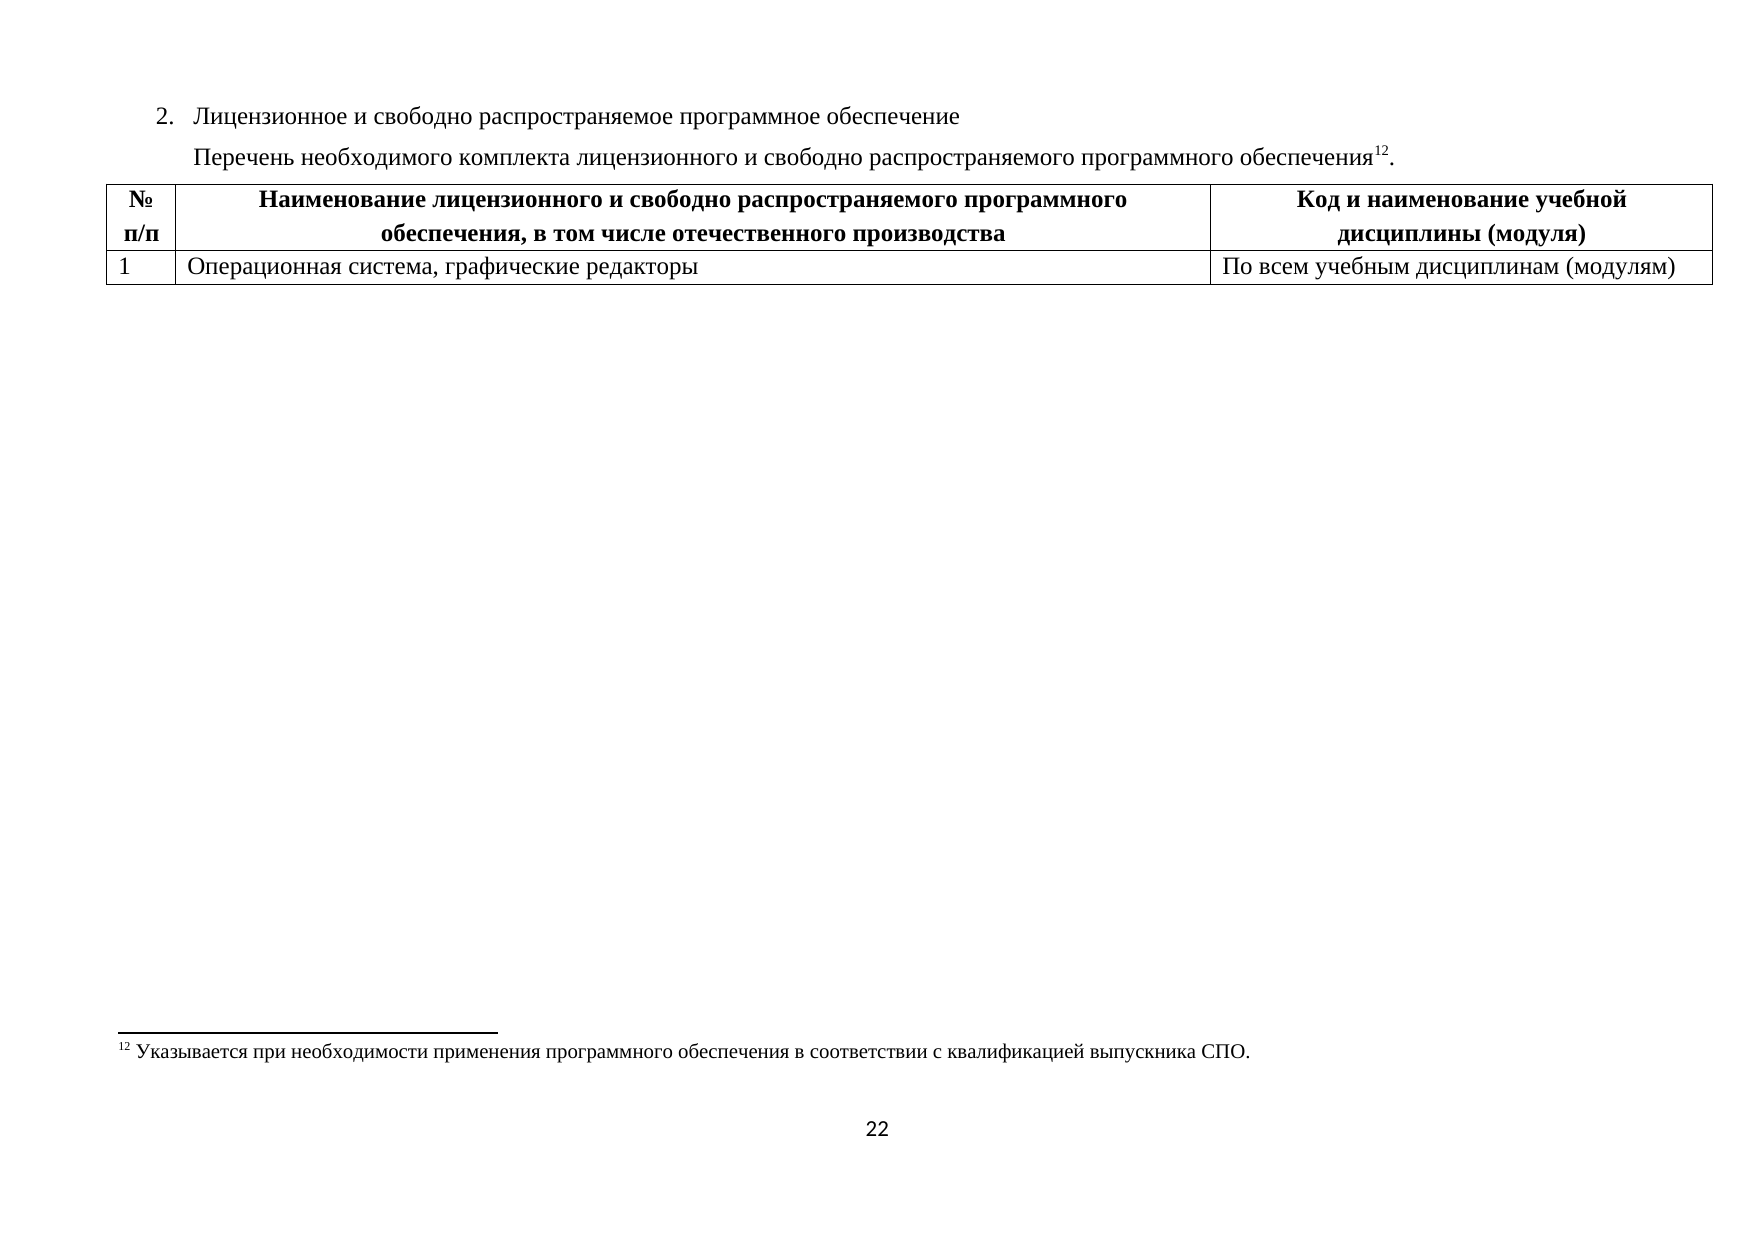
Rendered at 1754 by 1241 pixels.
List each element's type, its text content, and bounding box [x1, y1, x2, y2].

table_cell 1 [107, 251, 175, 284]
table_header Наименование лицензионного и свободно распространяемого программного обеспечения, в том числе отечественного производства [176, 185, 1210, 250]
text Перечень необходимого комплекта лицензионного и свободно распространяемого программного обеспечения. [193, 142, 1636, 171]
table_header Код и наименование учебной дисциплины (модуля) [1211, 185, 1712, 250]
table_cell По всем учебным дисциплинам (модулям) [1211, 251, 1712, 284]
table_cell Операционная система, графические редакторы [176, 251, 1210, 284]
table_header № п/п [107, 185, 175, 250]
list Лицензионное и свободно распространяемое программное обеспечение [156, 101, 1636, 130]
